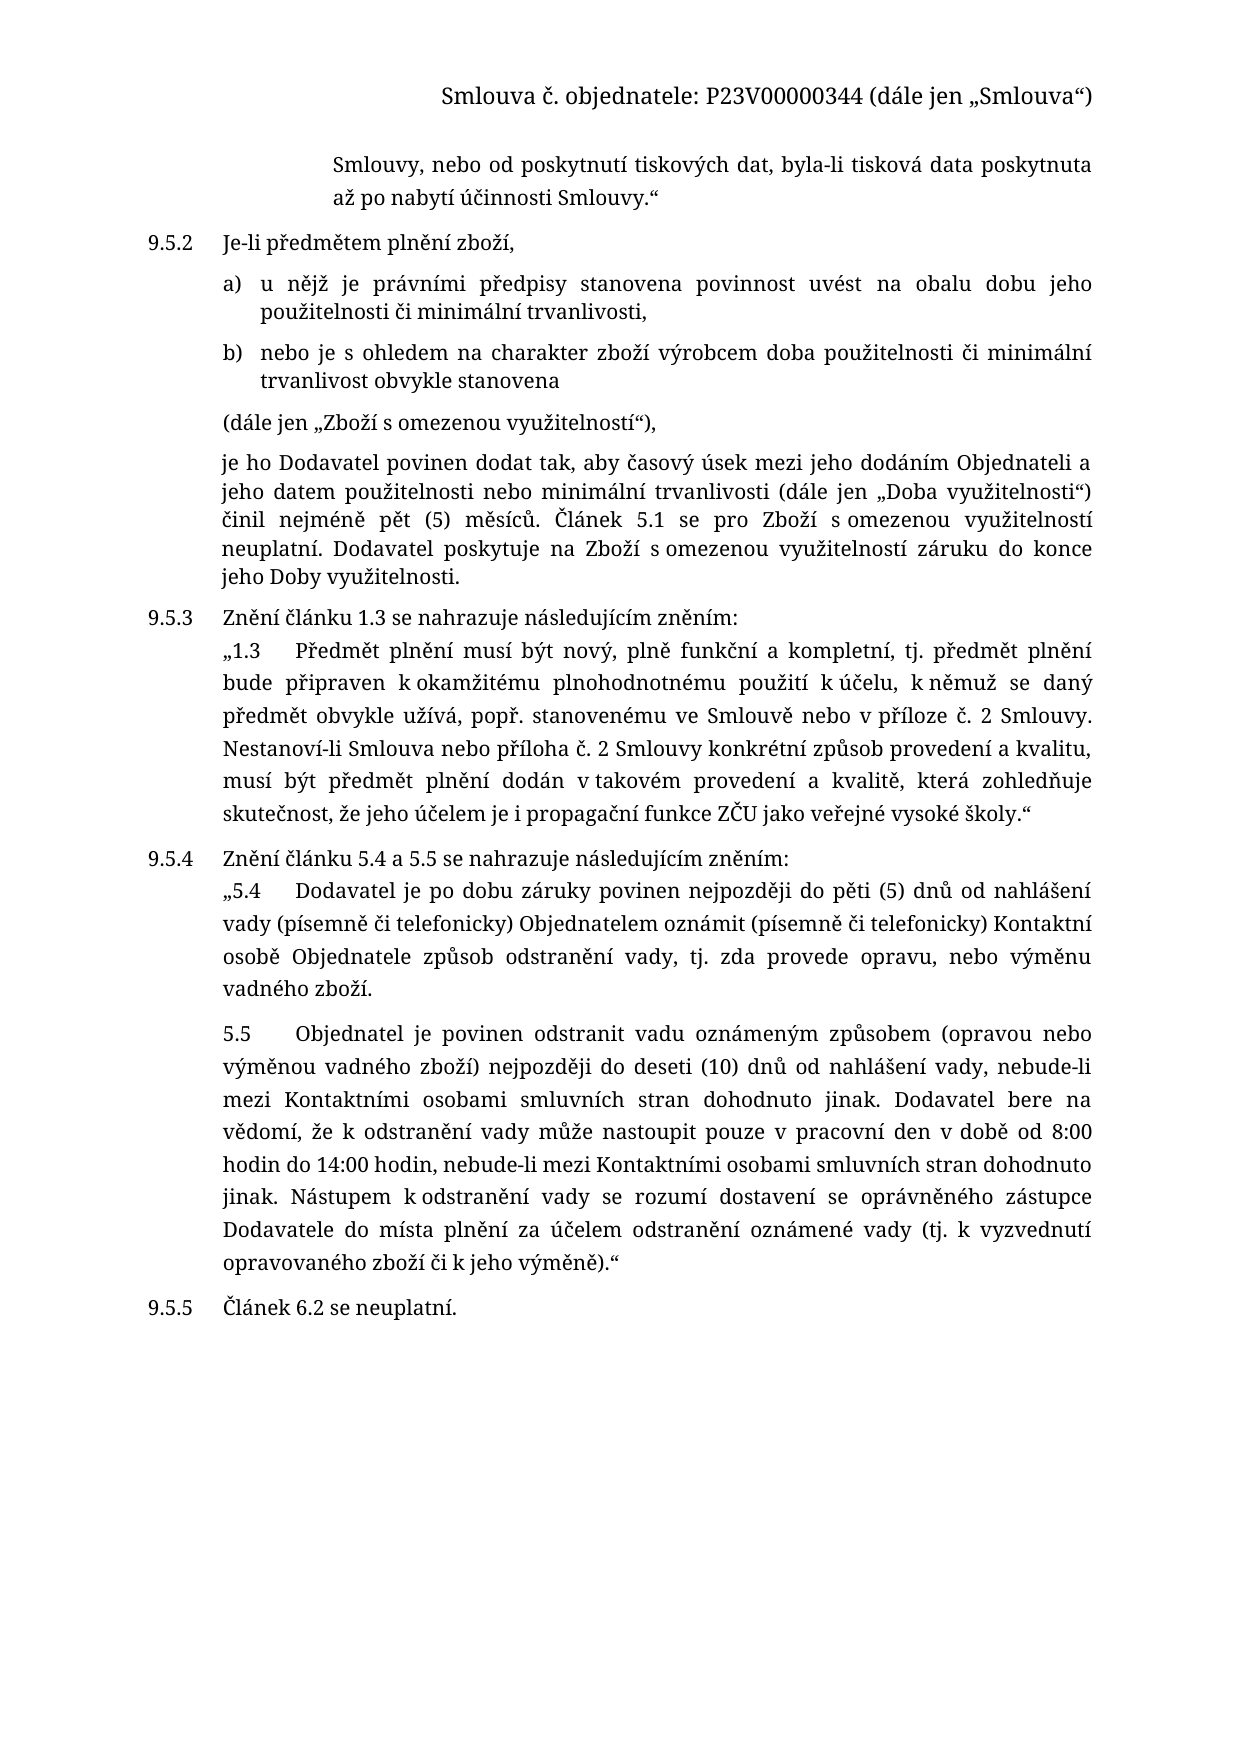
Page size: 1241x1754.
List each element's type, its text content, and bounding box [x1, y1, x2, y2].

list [295, 150, 1093, 211]
list nebo je s ohledem na charakter zboží výrobcem doba použitelnosti či minimální trvanlivost obvykle stanovena [223, 338, 1093, 395]
text je ho Dodavatel povinen dodat tak, aby časový úsek mezi jeho dodáním Objednateli a jeho datem použitelnosti nebo minimální trvanlivosti (dále jen „Doba využitelnosti“) činil nejméně pět (5) měsíců. Článek 5.1 se pro Zboží s omezenou využitelností neuplatní. Dodavatel poskytuje na Zboží s omezenou využitelností záruku do konce jeho Doby využitelnosti. [221, 448, 1093, 591]
list Znění článku 1.3 se nahrazuje následujícím zněním: [148, 603, 1093, 632]
list Je-li předmětem plnění zboží, [148, 228, 1093, 256]
list 5.5 Objednatel je povinen odstranit vadu oznámeným způsobem (opravou nebo výměnou vadného zboží) nejpozději do deseti (10) dnů od nahlášení vady, nebude-li mezi Kontaktními osobami smluvních stran dohodnuto jinak. Dodavatel bere na vědomí, že k odstranění vady může nastoupit pouze v pracovní den v době od 8:00 hodin do 14:00 hodin, nebude-li mezi Kontaktními osobami smluvních stran dohodnuto jinak. Nástupem k odstranění vady se rozumí dostavení se oprávněného zástupce Dodavatele do místa plnění za účelem odstranění oznámené vady (tj. k vyzvednutí opravovaného zboží či k jeho výměně).“ [223, 1019, 1093, 1276]
text (dále jen „Zboží s omezenou využitelností“), [223, 408, 1093, 436]
list Článek 6.2 se neuplatní. [148, 1293, 1093, 1321]
list „5.4 Dodavatel je po dobu záruky povinen nejpozději do pěti (5) dnů od nahlášení vady (písemně či telefonicky) Objednatelem oznámit (písemně či telefonicky) Kontaktní osobě Objednatele způsob odstranění vady, tj. zda provede opravu, nebo výměnu vadného zboží. [223, 877, 1093, 1003]
list Znění článku 5.4 a 5.5 se nahrazuje následujícím zněním: [148, 844, 1093, 872]
list u nějž je právními předpisy stanovena povinnost uvést na obalu dobu jeho použitelnosti či minimální trvanlivosti, [223, 269, 1093, 326]
list „1.3 Předmět plnění musí být nový, plně funkční a kompletní, tj. předmět plnění bude připraven k okamžitému plnohodnotnému použití k účelu, k němuž se daný předmět obvykle užívá, popř. stanovenému ve Smlouvě nebo v příloze č. 2 Smlouvy. Nestanoví-li Smlouva nebo příloha č. 2 Smlouvy konkrétní způsob provedení a kvalitu, musí být předmět plnění dodán v takovém provedení a kvalitě, která zohledňuje skutečnost, že jeho účelem je i propagační funkce ZČU jako veřejné vysoké školy.“ [223, 636, 1093, 827]
